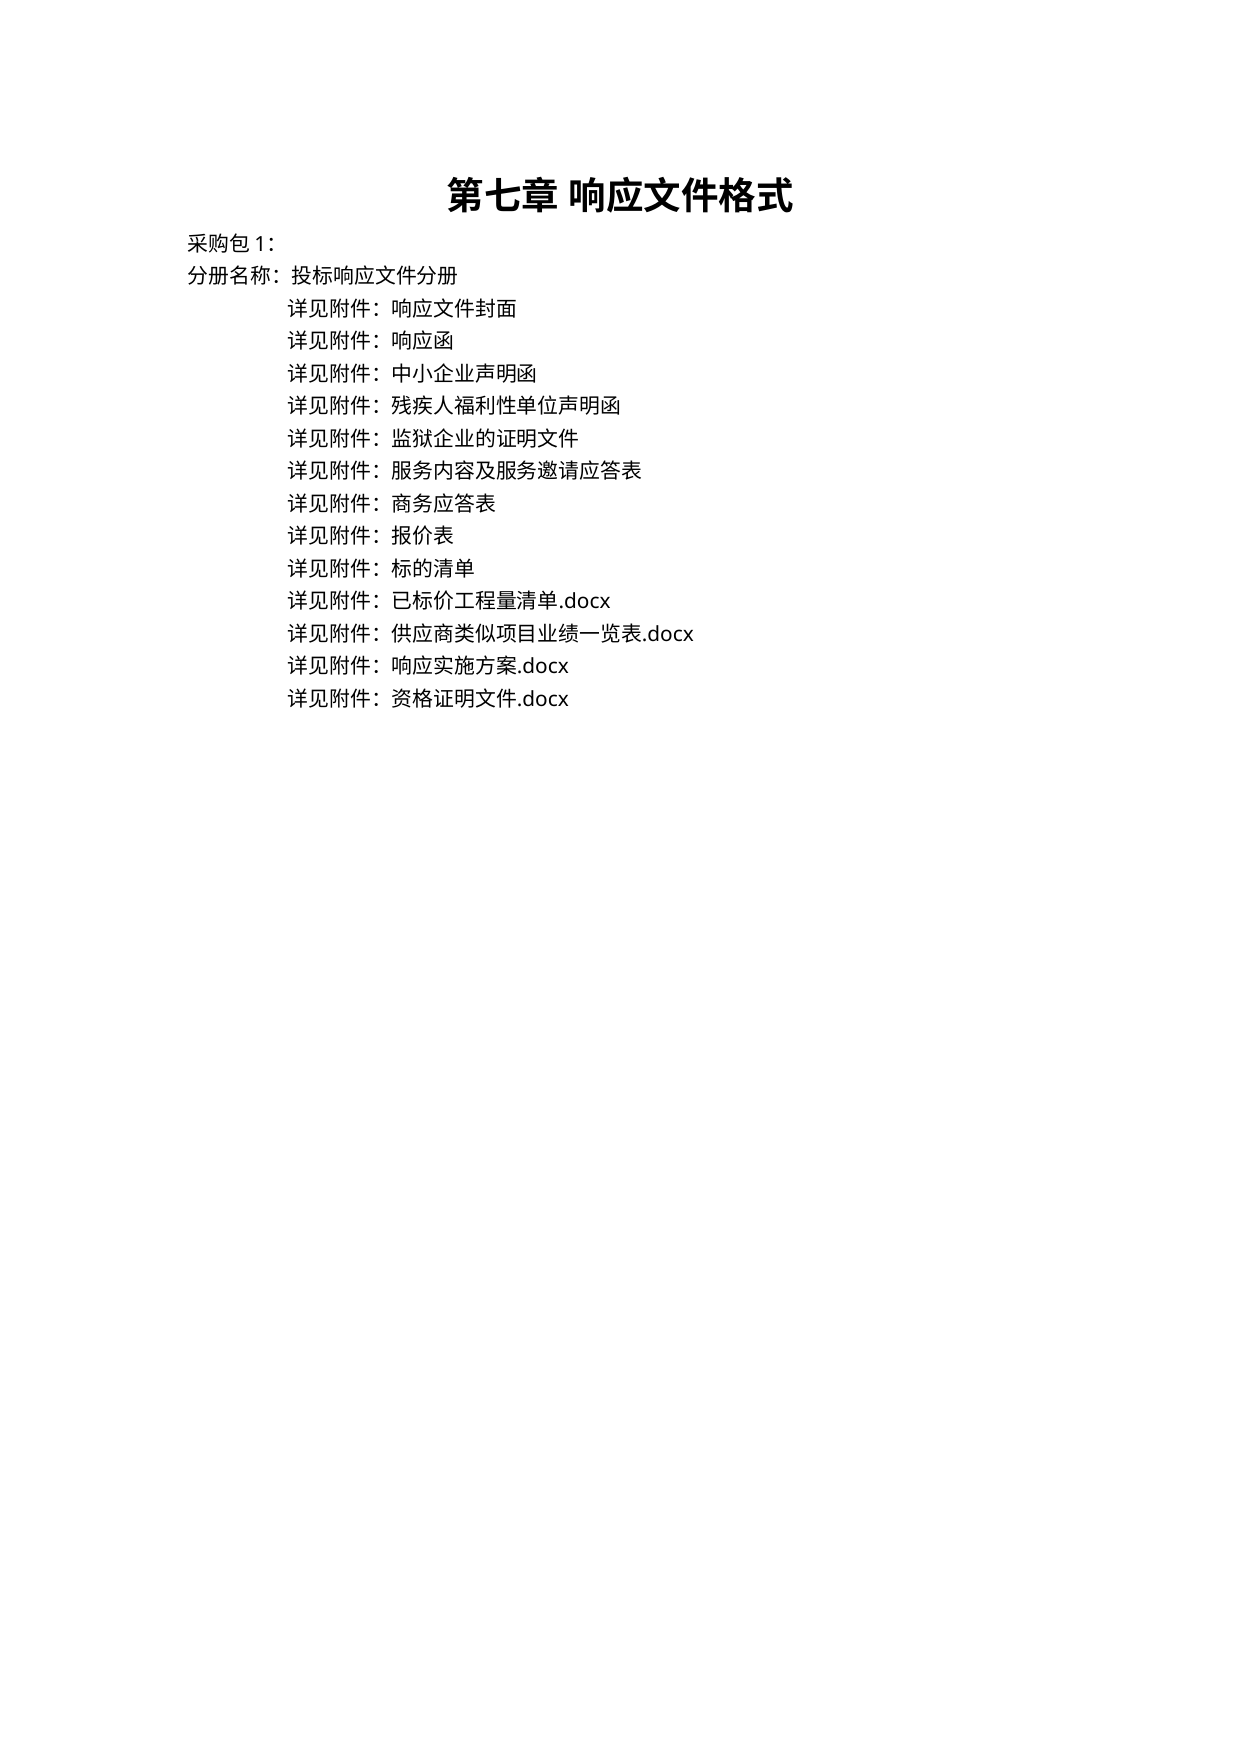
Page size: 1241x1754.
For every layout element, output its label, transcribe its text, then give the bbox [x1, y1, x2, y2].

text 详见附件：供应商类似项目业绩一览表.docx [187, 617, 1053, 649]
text 分册名称：投标响应文件分册 [187, 259, 1053, 292]
text 详见附件：商务应答表 [187, 487, 1053, 519]
text 详见附件：中小企业声明函 [187, 357, 1053, 389]
text 采购包1： [187, 227, 1053, 259]
text 详见附件：响应函 [187, 324, 1053, 357]
text 详见附件：资格证明文件.docx [187, 682, 1053, 714]
text 详见附件：响应文件封面 [187, 292, 1053, 324]
text 详见附件：服务内容及服务邀请应答表 [187, 454, 1053, 487]
text 第七章 响应文件格式 [187, 162, 1053, 227]
text 详见附件：报价表 [187, 519, 1053, 552]
text 详见附件：监狱企业的证明文件 [187, 422, 1053, 454]
text 详见附件：响应实施方案.docx [187, 649, 1053, 682]
text 详见附件：已标价工程量清单.docx [187, 584, 1053, 617]
text 详见附件：残疾人福利性单位声明函 [187, 389, 1053, 422]
text 详见附件：标的清单 [187, 552, 1053, 584]
